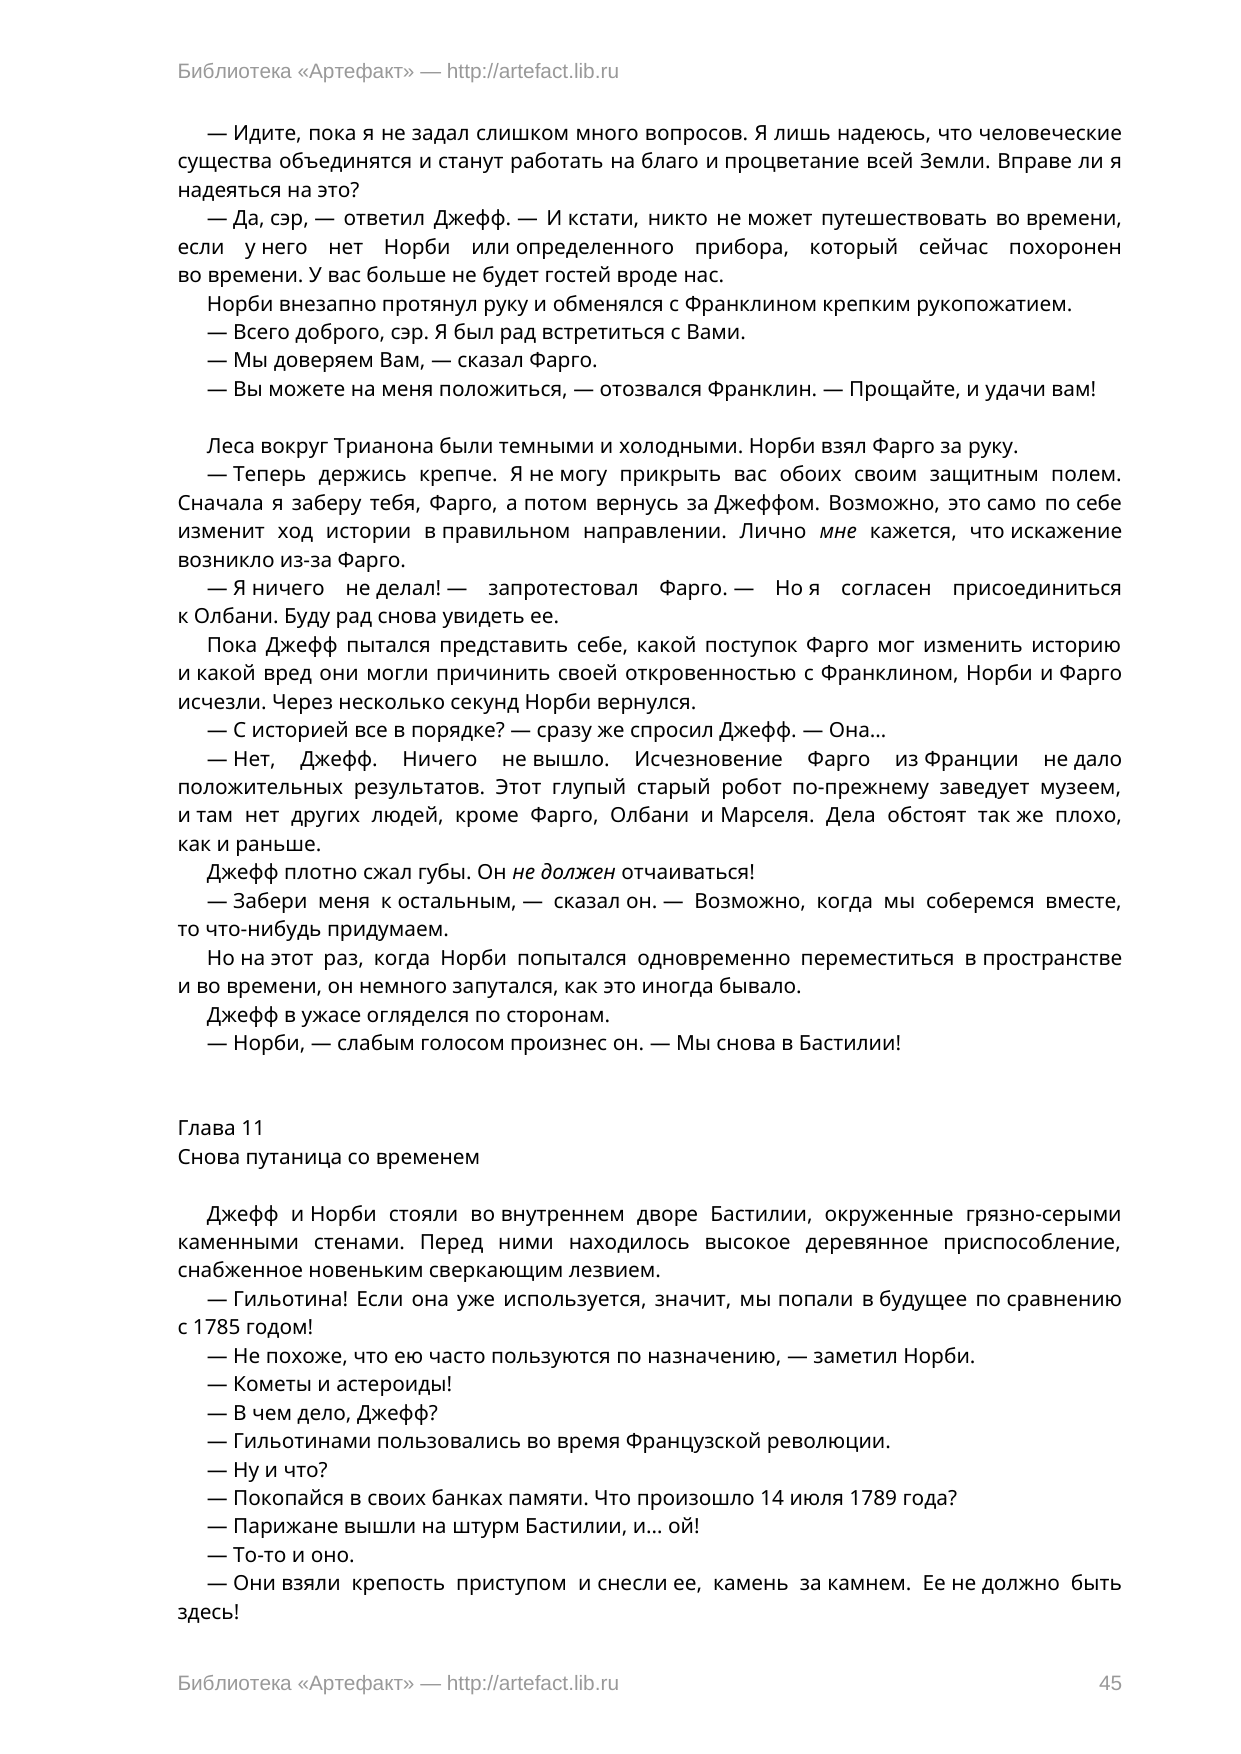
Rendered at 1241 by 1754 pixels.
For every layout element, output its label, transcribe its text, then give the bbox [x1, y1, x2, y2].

text — Нет, Джефф. Ничего не вышло. Исчезновение Фарго из Франции не дало положительных результатов. Этот глупый старый робот по-прежнему заведует музеем, и там нет других людей, кроме Фарго, Олбани и Марселя. Дела обстоят так же плохо, как и раньше. [177, 744, 1122, 857]
text — Вы можете на меня положиться, — отозвался Франклин. — Прощайте, и удачи вам! [177, 374, 1122, 402]
text Джефф и Норби стояли во внутреннем дворе Бастилии, окруженные грязно-серыми каменными стенами. Перед ними находилось высокое деревянное приспособление, снабженное новеньким сверкающим лезвием. [177, 1199, 1122, 1284]
text — С историей все в порядке? — сразу же спросил Джефф. — Она… [177, 715, 1122, 744]
text — Я ничего не делал! — запротестовал Фарго. — Но я согласен присоединиться к Олбани. Буду рад снова увидеть ее. [177, 573, 1122, 630]
text Но на этот раз, когда Норби попытался одновременно переместиться в пространстве и во времени, он немного запутался, как это иногда бывало. [177, 943, 1122, 1000]
text — В чем дело, Джефф? [177, 1398, 1122, 1426]
text — Гильотина! Если она уже используется, значит, мы попали в будущее по сравнению с 1785 годом! [177, 1284, 1122, 1341]
text — Парижане вышли на штурм Бастилии, и… ой! [177, 1512, 1122, 1540]
text — Ну и что? [177, 1455, 1122, 1483]
text — Да, сэр, — ответил Джефф. — И кстати, никто не может путешествовать во времени, если у него нет Норби или определенного прибора, который сейчас похоронен во времени. У вас больше не будет гостей вроде нас. [177, 203, 1122, 289]
text Леса вокруг Трианона были темными и холодными. Норби взял Фарго за руку. [177, 431, 1122, 459]
text — Мы доверяем Вам, — сказал Фарго. [177, 346, 1122, 374]
text Норби внезапно протянул руку и обменялся с Франклином крепким рукопожатием. [177, 289, 1122, 317]
text Пока Джефф пытался представить себе, какой поступок Фарго мог изменить историю и какой вред они могли причинить своей откровенностью с Франклином, Норби и Фарго исчезли. Через несколько секунд Норби вернулся. [177, 630, 1122, 715]
text — Норби, — слабым голосом произнес он. — Мы снова в Бастилии! [177, 1028, 1122, 1057]
text — Гильотинами пользовались во время Французской революции. [177, 1426, 1122, 1455]
text — Кометы и астероиды! [177, 1369, 1122, 1398]
text — Всего доброго, сэр. Я был рад встретиться с Вами. [177, 317, 1122, 346]
subtitle Глава 11 [177, 1113, 1122, 1142]
text — Идите, пока я не задал слишком много вопросов. Я лишь надеюсь, что человеческие существа объединятся и станут работать на благо и процветание всей Земли. Вправе ли я надеяться на это? [177, 118, 1122, 203]
text — То-то и оно. [177, 1540, 1122, 1568]
text — Забери меня к остальным, — сказал он. — Возможно, когда мы соберемся вместе, то что-нибудь придумаем. [177, 886, 1122, 943]
text — Теперь держись крепче. Я не могу прикрыть вас обоих своим защитным полем. Сначала я заберу тебя, Фарго, а потом вернусь за Джеффом. Возможно, это само по себе изменит ход истории в правильном направлении. Лично мне кажется, что искажение возникло из-за Фарго. [177, 459, 1122, 573]
text — Они взяли крепость приступом и снесли ее, камень за камнем. Ее не должно быть здесь! [177, 1568, 1122, 1625]
text Джефф плотно сжал губы. Он не должен отчаиваться! [177, 857, 1122, 886]
text — Покопайся в своих банках памяти. Что произошло 14 июля 1789 года? [177, 1483, 1122, 1512]
text — Не похоже, что ею часто пользуются по назначению, — заметил Норби. [177, 1341, 1122, 1369]
text Джефф в ужасе огляделся по сторонам. [177, 1000, 1122, 1028]
subtitle Снова путаница со временем [177, 1142, 1122, 1170]
